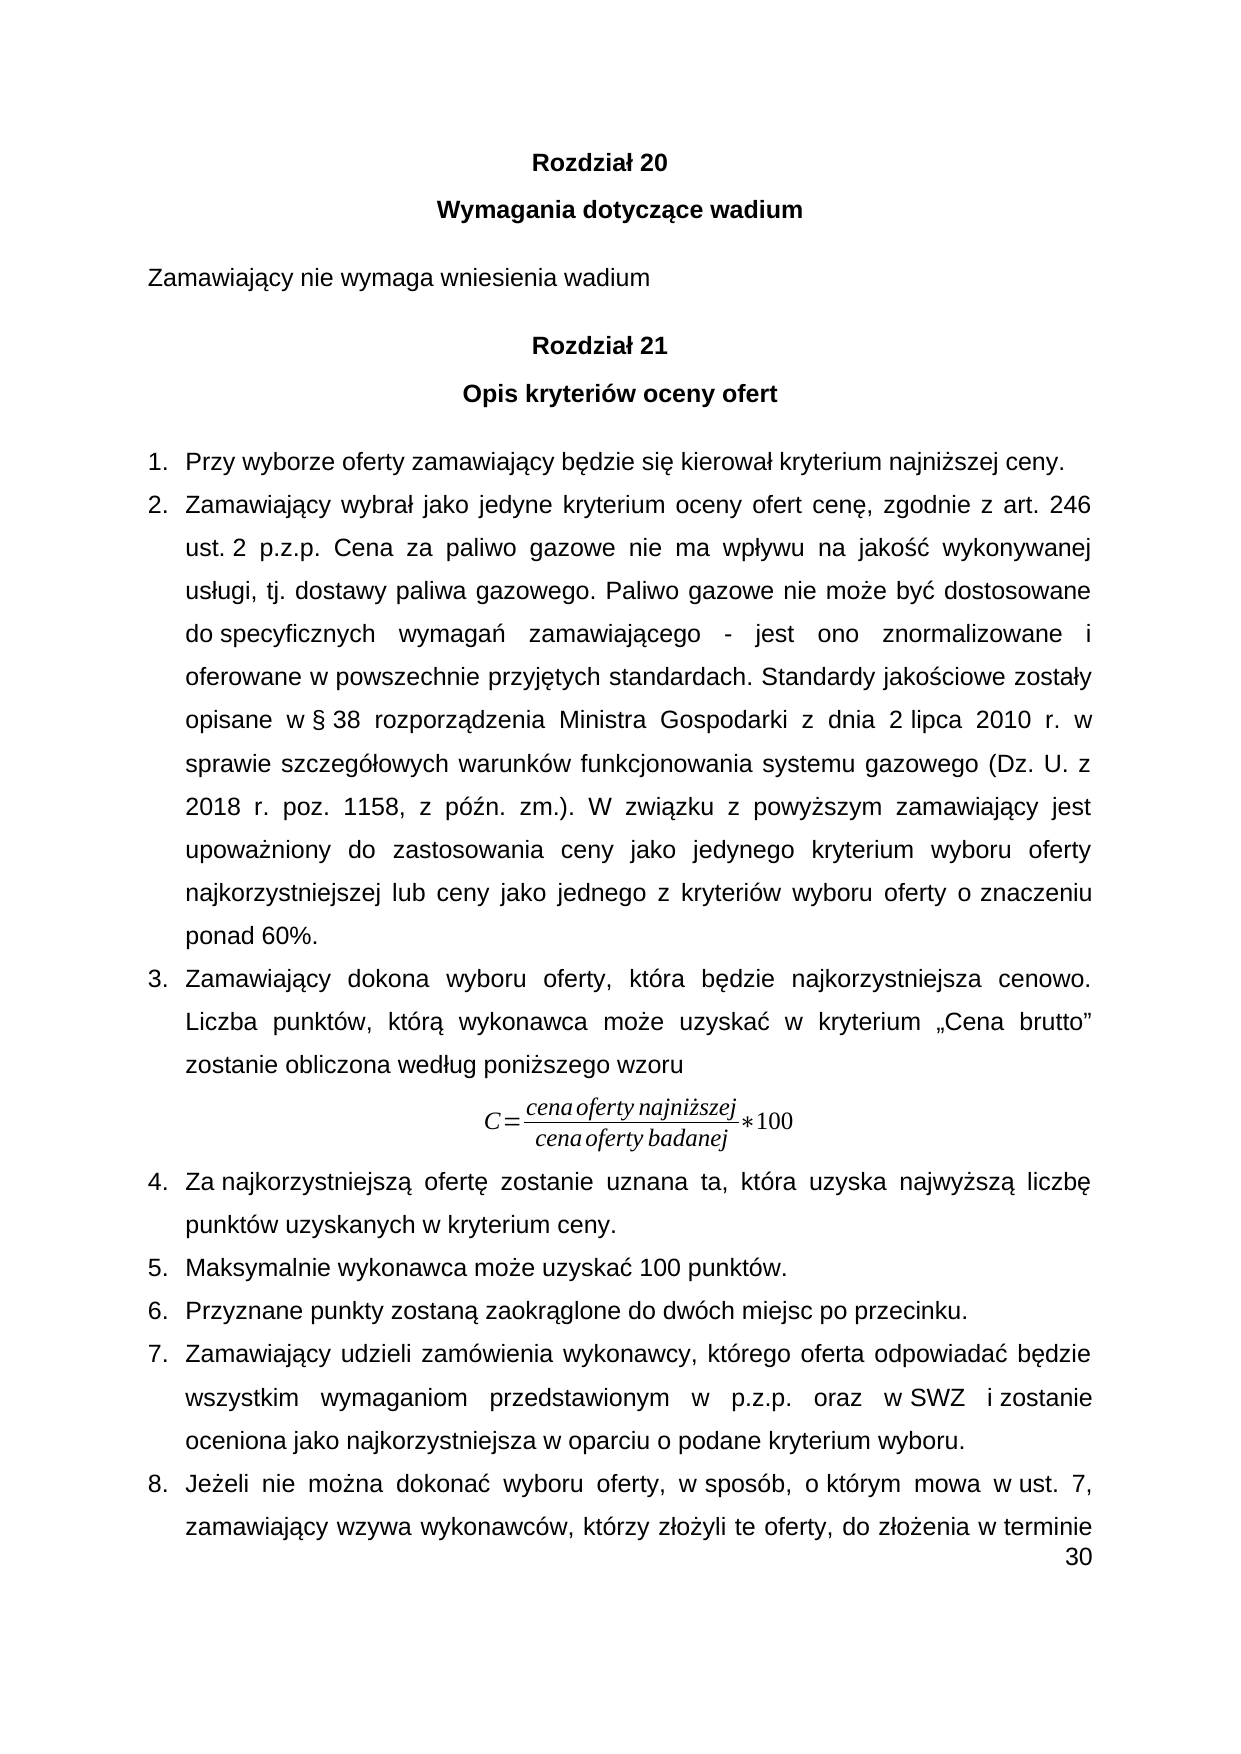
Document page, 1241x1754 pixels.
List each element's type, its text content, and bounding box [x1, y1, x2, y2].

subtitle Wymagania dotyczące wadium [148, 195, 1092, 224]
list Zamawiający wybrał jako jedyne kryterium oceny ofert cenę, zgodnie z art. 246 ust. 2 p.z.p. Cena za paliwo gazowe nie ma wpływu na jakość wykonywanej usługi, tj. dostawy paliwa gazowego. Paliwo gazowe nie może być dostosowane do specyficznych wymagań zamawiającego - jest ono znormalizowane i oferowane w powszechnie przyjętych standardach. Standardy jakościowe zostały opisane w § 38 rozporządzenia Ministra Gospodarki z dnia 2 lipca 2010 r. w sprawie szczegółowych warunków funkcjonowania systemu gazowego (Dz. U. z 2018 r. poz. 1158, z późn. zm.). W związku z powyższym zamawiający jest upoważniony do zastosowania ceny jako jedynego kryterium wyboru oferty najkorzystniejszej lub ceny jako jednego z kryteriów wyboru oferty o znaczeniu ponad 60%. [148, 490, 1092, 950]
list Przy wyborze oferty zamawiający będzie się kierował kryterium najniższej ceny. [148, 447, 1092, 475]
list Maksymalnie wykonawca może uzyskać 100 punktów. [148, 1253, 1092, 1282]
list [148, 1469, 1092, 1541]
list Zamawiający udzieli zamówienia wykonawcy, którego oferta odpowiadać będzie wszystkim wymaganiom przedstawionym w p.z.p. oraz w SWZ i zostanie oceniona jako najkorzystniejsza w oparciu o podane kryterium wyboru. [148, 1339, 1092, 1454]
list Przyznane punkty zostaną zaokrąglone do dwóch miejsc po przecinku. [148, 1296, 1092, 1325]
list Za najkorzystniejszą ofertę zostanie uznana ta, która uzyska najwyższą liczbę punktów uzyskanych w kryterium ceny. [148, 1167, 1092, 1239]
subtitle Opis kryteriów oceny ofert [148, 378, 1092, 407]
list Zamawiający dokona wyboru oferty, która będzie najkorzystniejsza cenowo. Liczba punktów, którą wykonawca może uzyskać w kryterium „Cena brutto” zostanie obliczona według poniższego wzoru [148, 964, 1092, 1079]
text Zamawiający nie wymaga wniesienia wadium [148, 263, 1092, 292]
